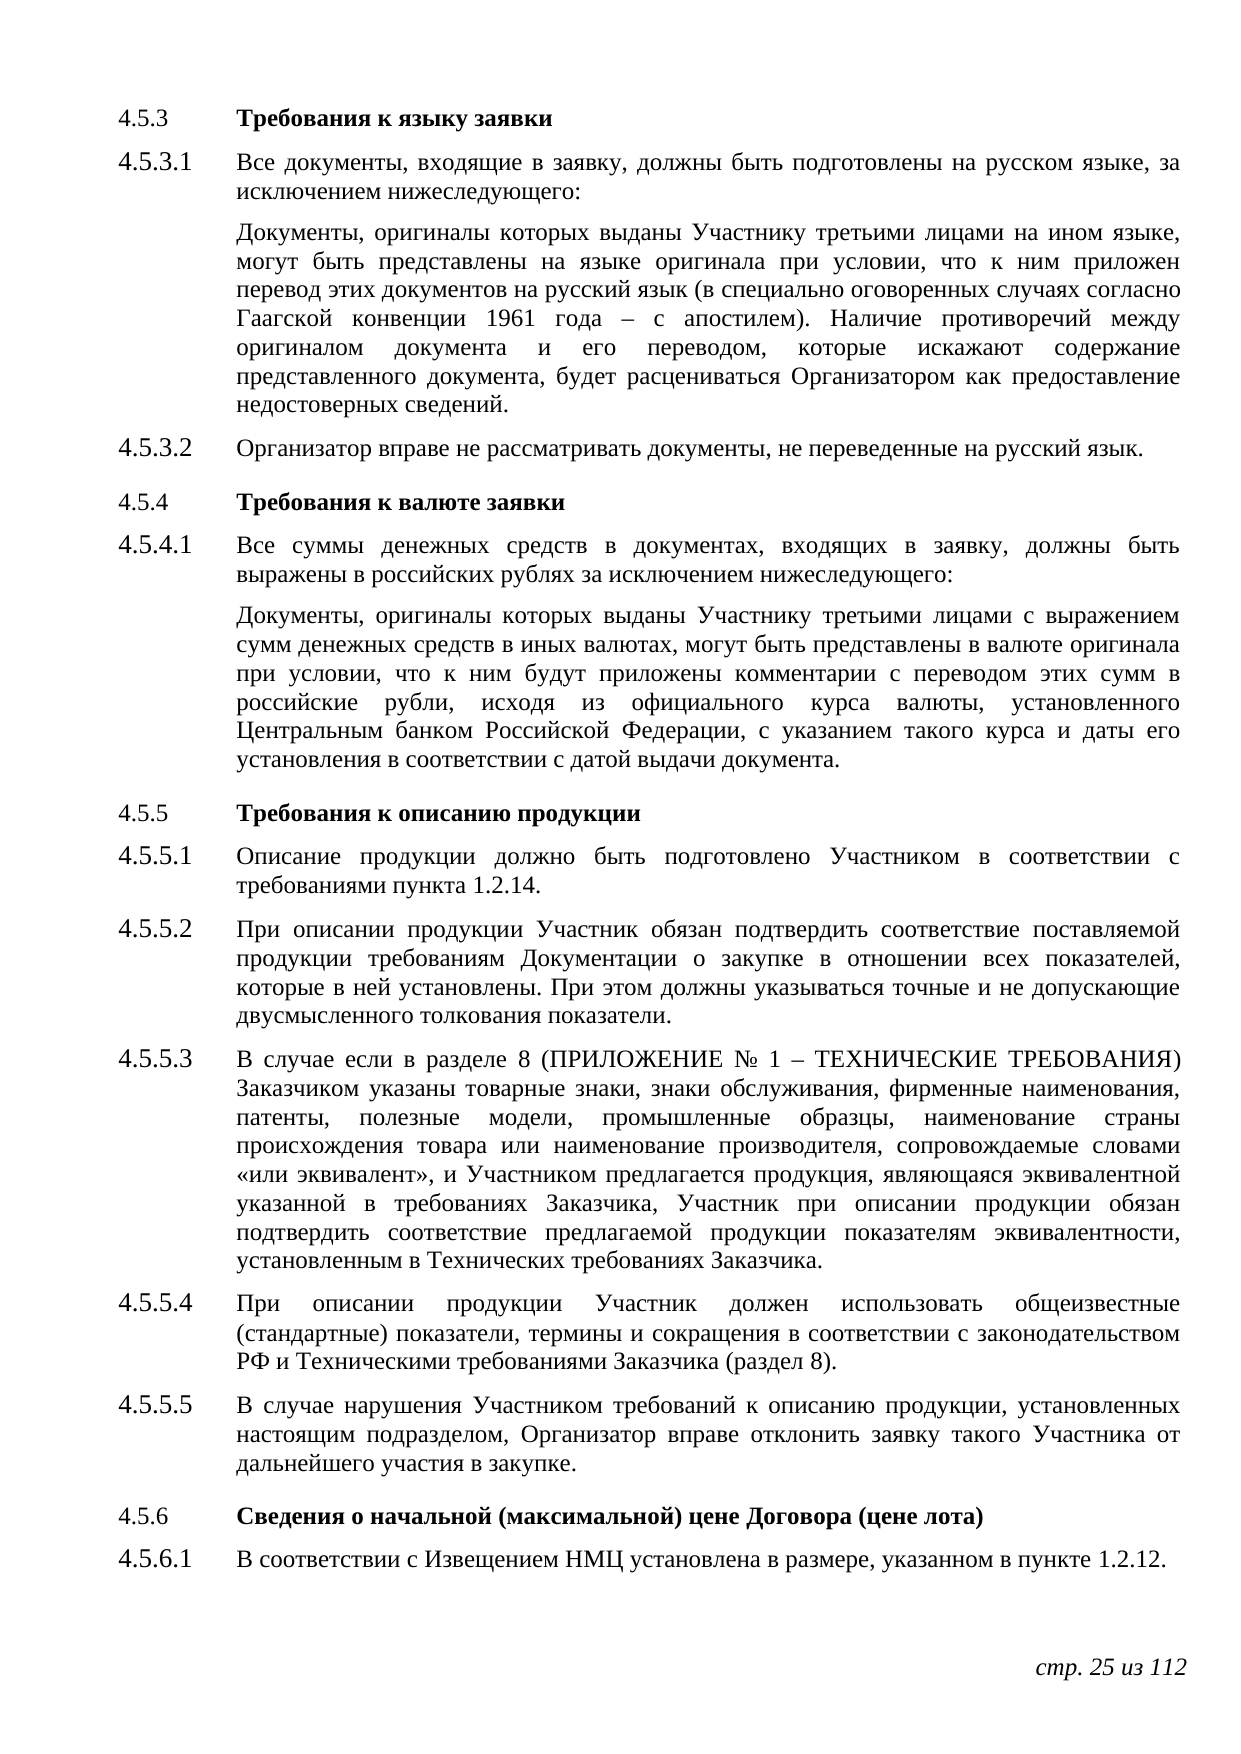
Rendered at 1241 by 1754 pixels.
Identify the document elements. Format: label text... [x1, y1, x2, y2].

text В случае если в разделе 8 (ПРИЛОЖЕНИЕ № 1 – ТЕХНИЧЕСКИЕ ТРЕБОВАНИЯ) Заказчиком указаны товарные знаки, знаки обслуживания, фирменные наименования, патенты, полезные модели, промышленные образцы, наименование страны происхождения товара или наименование производителя, сопровождаемые словами «или эквивалент», и Участником предлагается продукция, являющаяся эквивалентной указанной в требованиях Заказчика, Участник при описании продукции обязан подтвердить соответствие предлагаемой продукции показателям эквивалентности, установленным в Технических требованиях Заказчика. [118, 1042, 1181, 1274]
text При описании продукции Участник должен использовать общеизвестные (стандартные) показатели, термины и сокращения в соответствии с законодательством РФ и Техническими требованиями Заказчика (раздел 8). [118, 1287, 1181, 1375]
text Сведения о начальной (максимальной) цене Договора (цене лота) [118, 1501, 1181, 1530]
text Документы, оригиналы которых выданы Участнику третьими лицами на ином языке, могут быть представлены на языке оригинала при условии, что к ним приложен перевод этих документов на русский язык (в специально оговоренных случаях согласно Гаагской конвенции 1961 года – с апостилем). Наличие противоречий между оригиналом документа и его переводом, которые искажают содержание представленного документа, будет расцениваться Организатором как предоставление недостоверных сведений. [236, 217, 1181, 418]
list Все документы, входящие в заявку, должны быть подготовлены на русском языке, за исключением нижеследующего: [118, 145, 1181, 204]
text Описание продукции должно быть подготовлено Участником в соответствии с требованиями пункта 1.2.14. [118, 839, 1181, 899]
text Требования к валюте заявки [118, 487, 1181, 516]
text Требования к описанию продукции [118, 798, 1181, 827]
text Требования к языку заявки [118, 103, 1181, 132]
list Организатор вправе не рассматривать документы, не переведенные на русский язык. [118, 431, 1181, 462]
text При описании продукции Участник обязан подтвердить соответствие поставляемой продукции требованиям Документации о закупке в отношении всех показателей, которые в ней установлены. При этом должны указываться точные и не допускающие двусмысленного толкования показатели. [118, 912, 1181, 1029]
list Все суммы денежных средств в документах, входящих в заявку, должны быть выражены в российских рублях за исключением нижеследующего: [118, 528, 1181, 588]
text В соответствии с Извещением НМЦ установлена в размере, указанном в пункте 1.2.12. [118, 1543, 1181, 1574]
text Документы, оригиналы которых выданы Участнику третьими лицами с выражением сумм денежных средств в иных валютах, могут быть представлены в валюте оригинала при условии, что к ним будут приложены комментарии с переводом этих сумм в российские рубли, исходя из официального курса валюты, установленного Центральным банком Российской Федерации, с указанием такого курса и даты его установления в соответствии с датой выдачи документа. [236, 601, 1181, 773]
text В случае нарушения Участником требований к описанию продукции, установленных настоящим подразделом, Организатор вправе отклонить заявку такого Участника от дальнейшего участия в закупке. [118, 1388, 1181, 1476]
